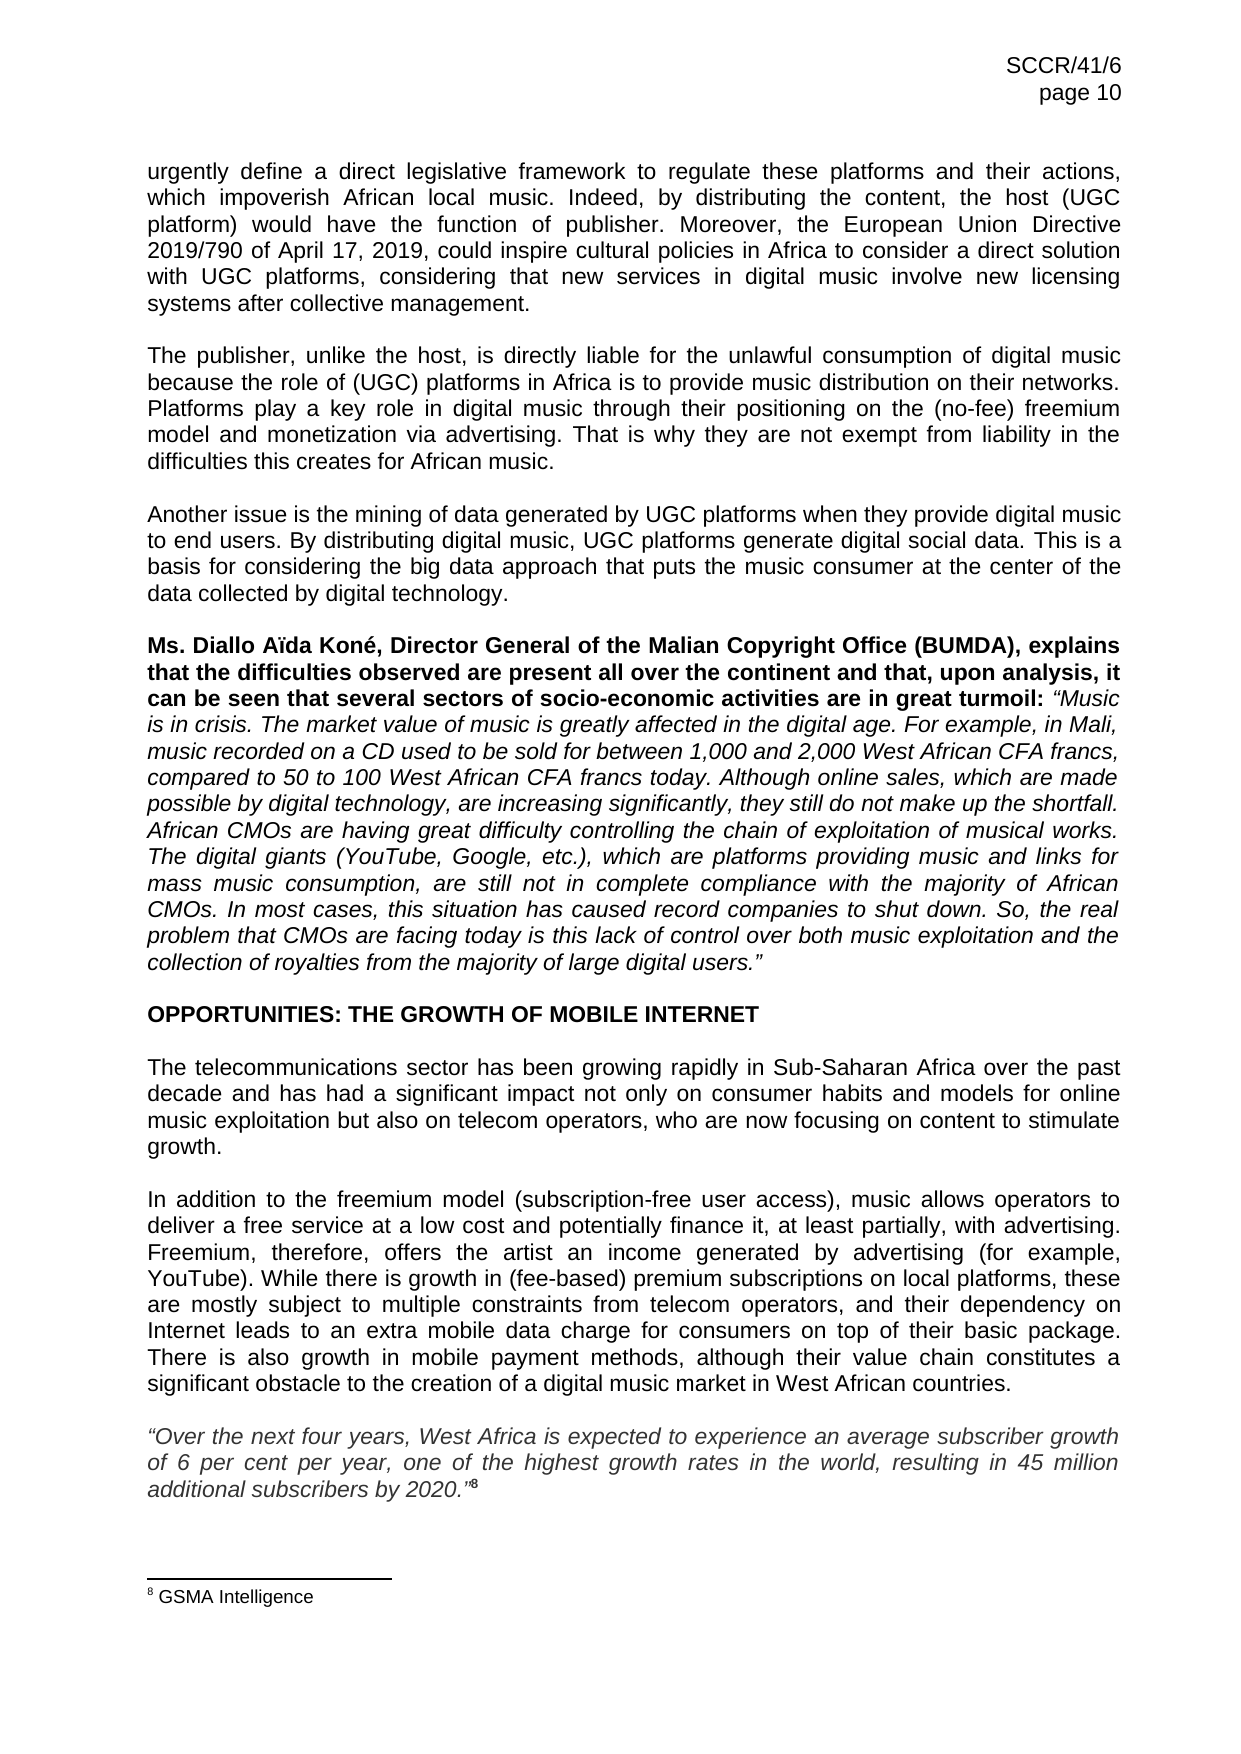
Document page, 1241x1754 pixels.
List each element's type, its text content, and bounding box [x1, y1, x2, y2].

text OPPORTUNITIES: THE GROWTH OF MOBILE INTERNET [147, 1001, 1122, 1028]
text The publisher, unlike the host, is directly liable for the unlawful consumption of digital music because the role of (UGC) platforms in Africa is to provide music distribution on their networks. Platforms play a key role in digital music through their positioning on the (no-fee) freemium model and monetization via advertising. That is why they are not exempt from liability in the difficulties this creates for African music. [147, 342, 1122, 474]
text Another issue is the mining of data generated by UGC platforms when they provide digital music to end users. By distributing digital music, UGC platforms generate digital social data. This is a basis for considering the big data approach that puts the music consumer at the center of the data collected by digital technology. [147, 579, 1122, 606]
text “Over the next four years, West Africa is expected to experience an average subscriber growth of 6 per cent per year, one of the highest growth rates in the world, resulting in 45 million additional subscribers by 2020.” [147, 1423, 1122, 1502]
text Ms. Diallo Aïda Koné, Director General of the Malian Copyright Office (BUMDA), explains that the difficulties observed are present all over the continent and that, upon analysis, it can be seen that several sectors of socio-economic activities are in great turmoil: “Music is in crisis. The market value of music is greatly affected in the digital age. For example, in Mali, music recorded on a CD used to be sold for between 1,000 and 2,000 West African CFA francs, compared to 50 to 100 West African CFA francs today. Although online sales, which are made possible by digital technology, are increasing significantly, they still do not make up the shortfall. African CMOs are having great difficulty controlling the chain of exploitation of musical works. The digital giants (YouTube, Google, etc.), which are platforms providing music and links for mass music consumption, are still not in complete compliance with the majority of African CMOs. In most cases, this situation has caused record companies to shut down. So, the real problem that CMOs are facing today is this lack of control over both music exploitation and the collection of royalties from the majority of large digital users.” [147, 632, 1122, 975]
text Another issue is the mining of data generated by UGC platforms when they provide digital music to end users. By distributing digital music, UGC platforms generate digital social data. This is a basis for considering the big data approach that puts the music consumer at the center of the data collected by digital technology. [147, 501, 1122, 553]
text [147, 158, 1122, 316]
text In addition to the freemium model (subscription-free user access), music allows operators to deliver a free service at a low cost and potentially finance it, at least partially, with advertising. Freemium, therefore, offers the artist an income generated by advertising (for example, YouTube). While there is growth in (fee-based) premium subscriptions on local platforms, these are mostly subject to multiple constraints from telecom operators, and their dependency on Internet leads to an extra mobile data charge for consumers on top of their basic package. There is also growth in mobile payment methods, although their value chain constitutes a significant obstacle to the creation of a digital music market in West African countries. [147, 1186, 1122, 1397]
text The telecommunications sector has been growing rapidly in Sub-Saharan Africa over the past decade and has had a significant impact not only on consumer habits and models for online music exploitation but also on telecom operators, who are now focusing on content to stimulate growth. [147, 1054, 1122, 1159]
